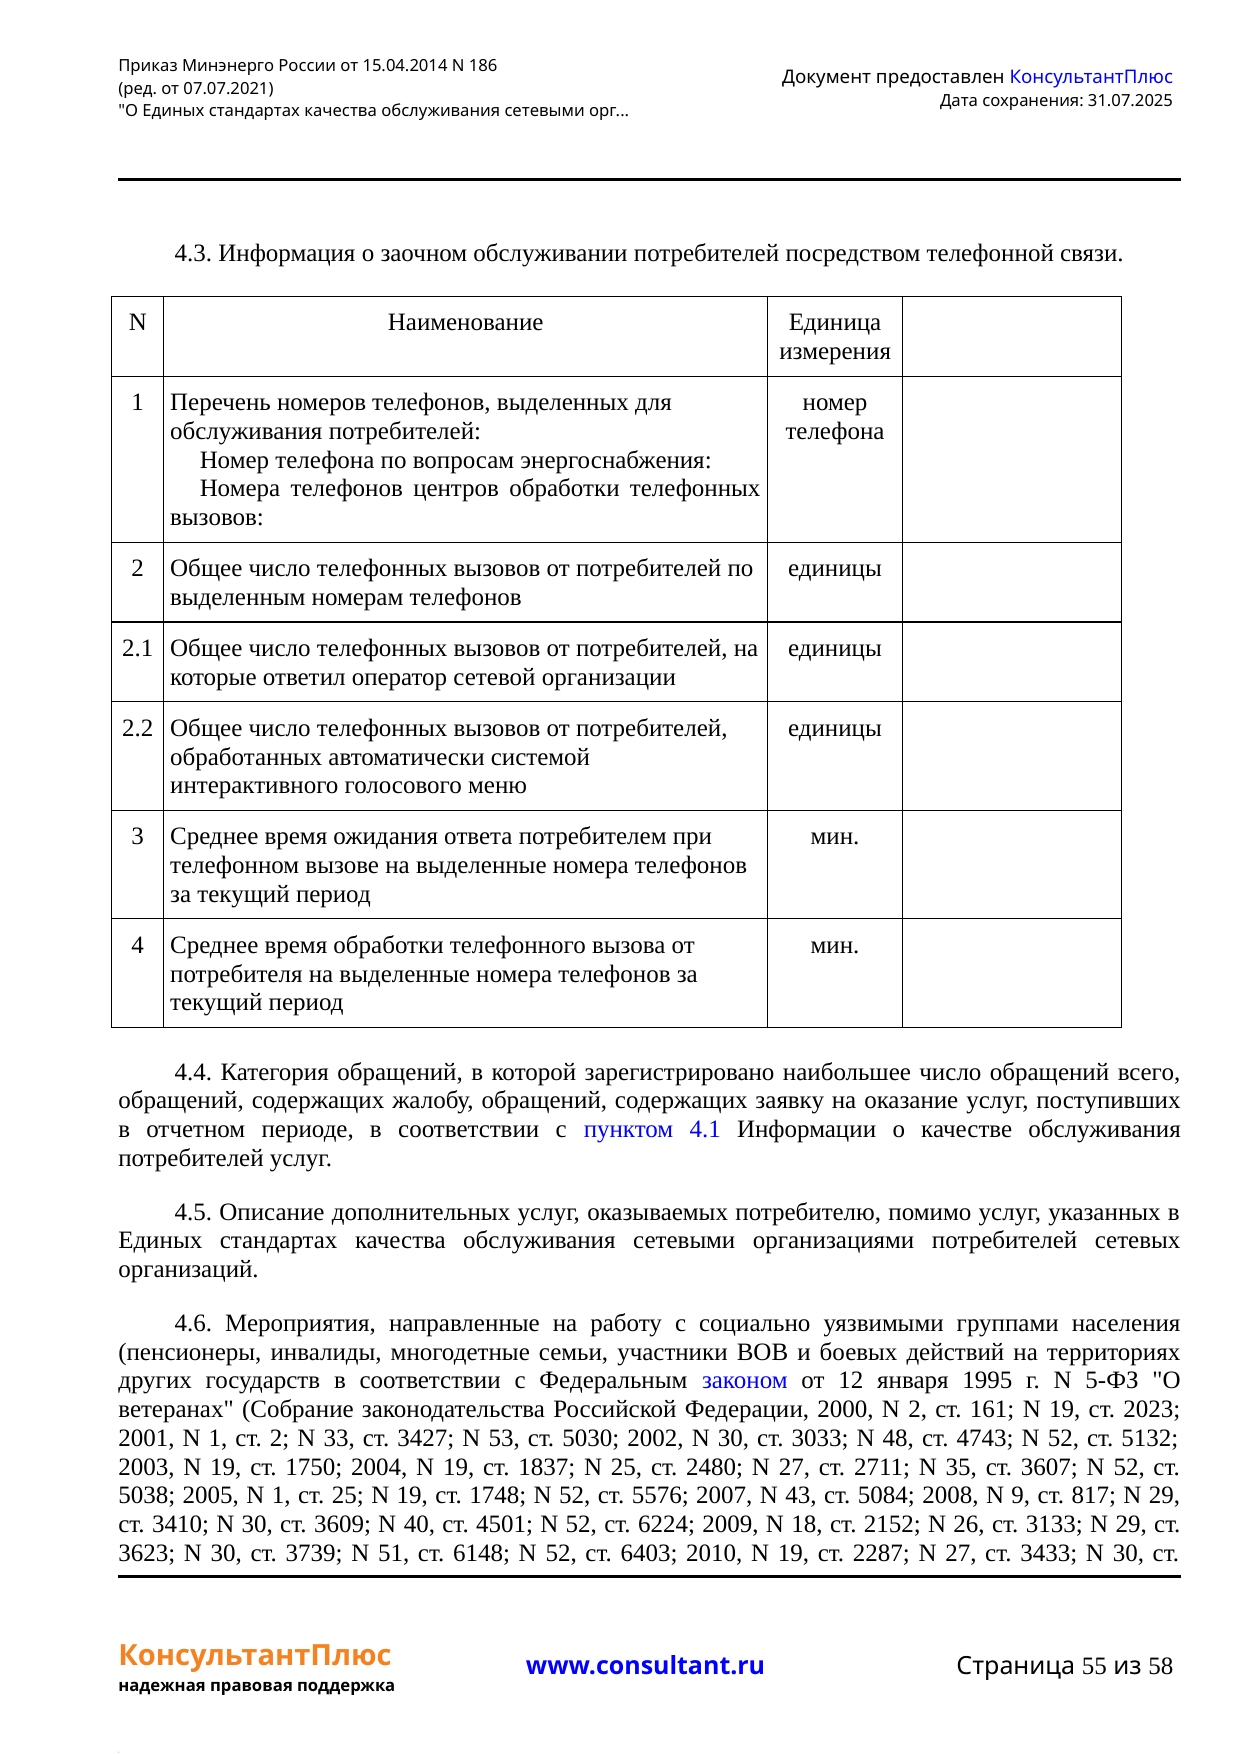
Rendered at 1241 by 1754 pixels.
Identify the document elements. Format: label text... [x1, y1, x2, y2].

table_cell 1 [112, 377, 163, 542]
table_cell 4 [112, 919, 163, 1027]
table_cell Среднее время обработки телефонного вызова от потребителя на выделенные номера телефонов за текущий период [164, 919, 767, 1027]
text 4.5. Описание дополнительных услуг, оказываемых потребителю, помимо услуг, указанных в Единых стандартах качества обслуживания сетевыми организациями потребителей сетевых организаций. [118, 1197, 1181, 1283]
table_cell 2.2 [112, 702, 163, 810]
text 4.3. Информация о заочном обслуживании потребителей посредством телефонной связи. [118, 238, 1181, 267]
table_cell Общее число телефонных вызовов от потребителей по выделенным номерам телефонов [164, 543, 767, 621]
table_cell [903, 919, 1121, 1027]
table_cell 3 [112, 811, 163, 918]
table_header [903, 297, 1121, 376]
table_cell мин. [768, 919, 902, 1027]
table_cell мин. [768, 811, 902, 918]
table_cell [903, 543, 1121, 621]
table_cell [903, 702, 1121, 810]
table_cell единицы [768, 702, 902, 810]
table_cell 2.1 [112, 623, 163, 701]
table_cell номер телефона [768, 377, 902, 542]
table_cell единицы [768, 623, 902, 701]
table_cell Перечень номеров телефонов, выделенных для обслуживания потребителей: Номер телефона по вопросам энергоснабжения: Номера телефонов центров обработки телефонных вызовов: [164, 377, 767, 542]
table_cell [903, 623, 1121, 701]
table_header Единица измерения [768, 297, 902, 376]
text 4.4. Категория обращений, в которой зарегистрировано наибольшее число обращений всего, обращений, содержащих жалобу, обращений, содержащих заявку на оказание услуг, поступивших в отчетном периоде, в соответствии с пунктом 4.1 Информации о качестве обслуживания потребителей услуг. [118, 1057, 1181, 1172]
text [118, 1308, 1181, 1567]
table_header Наименование [164, 297, 767, 376]
table_cell [903, 811, 1121, 918]
table_cell Среднее время ожидания ответа потребителем при телефонном вызове на выделенные номера телефонов за текущий период [164, 811, 767, 918]
table_cell Общее число телефонных вызовов от потребителей, на которые ответил оператор сетевой организации [164, 623, 767, 701]
table_cell 2 [112, 543, 163, 621]
table_header N [112, 297, 163, 376]
table_cell Общее число телефонных вызовов от потребителей, обработанных автоматически системой интерактивного голосового меню [164, 702, 767, 810]
table_cell единицы [768, 543, 902, 621]
table_cell [903, 377, 1121, 542]
